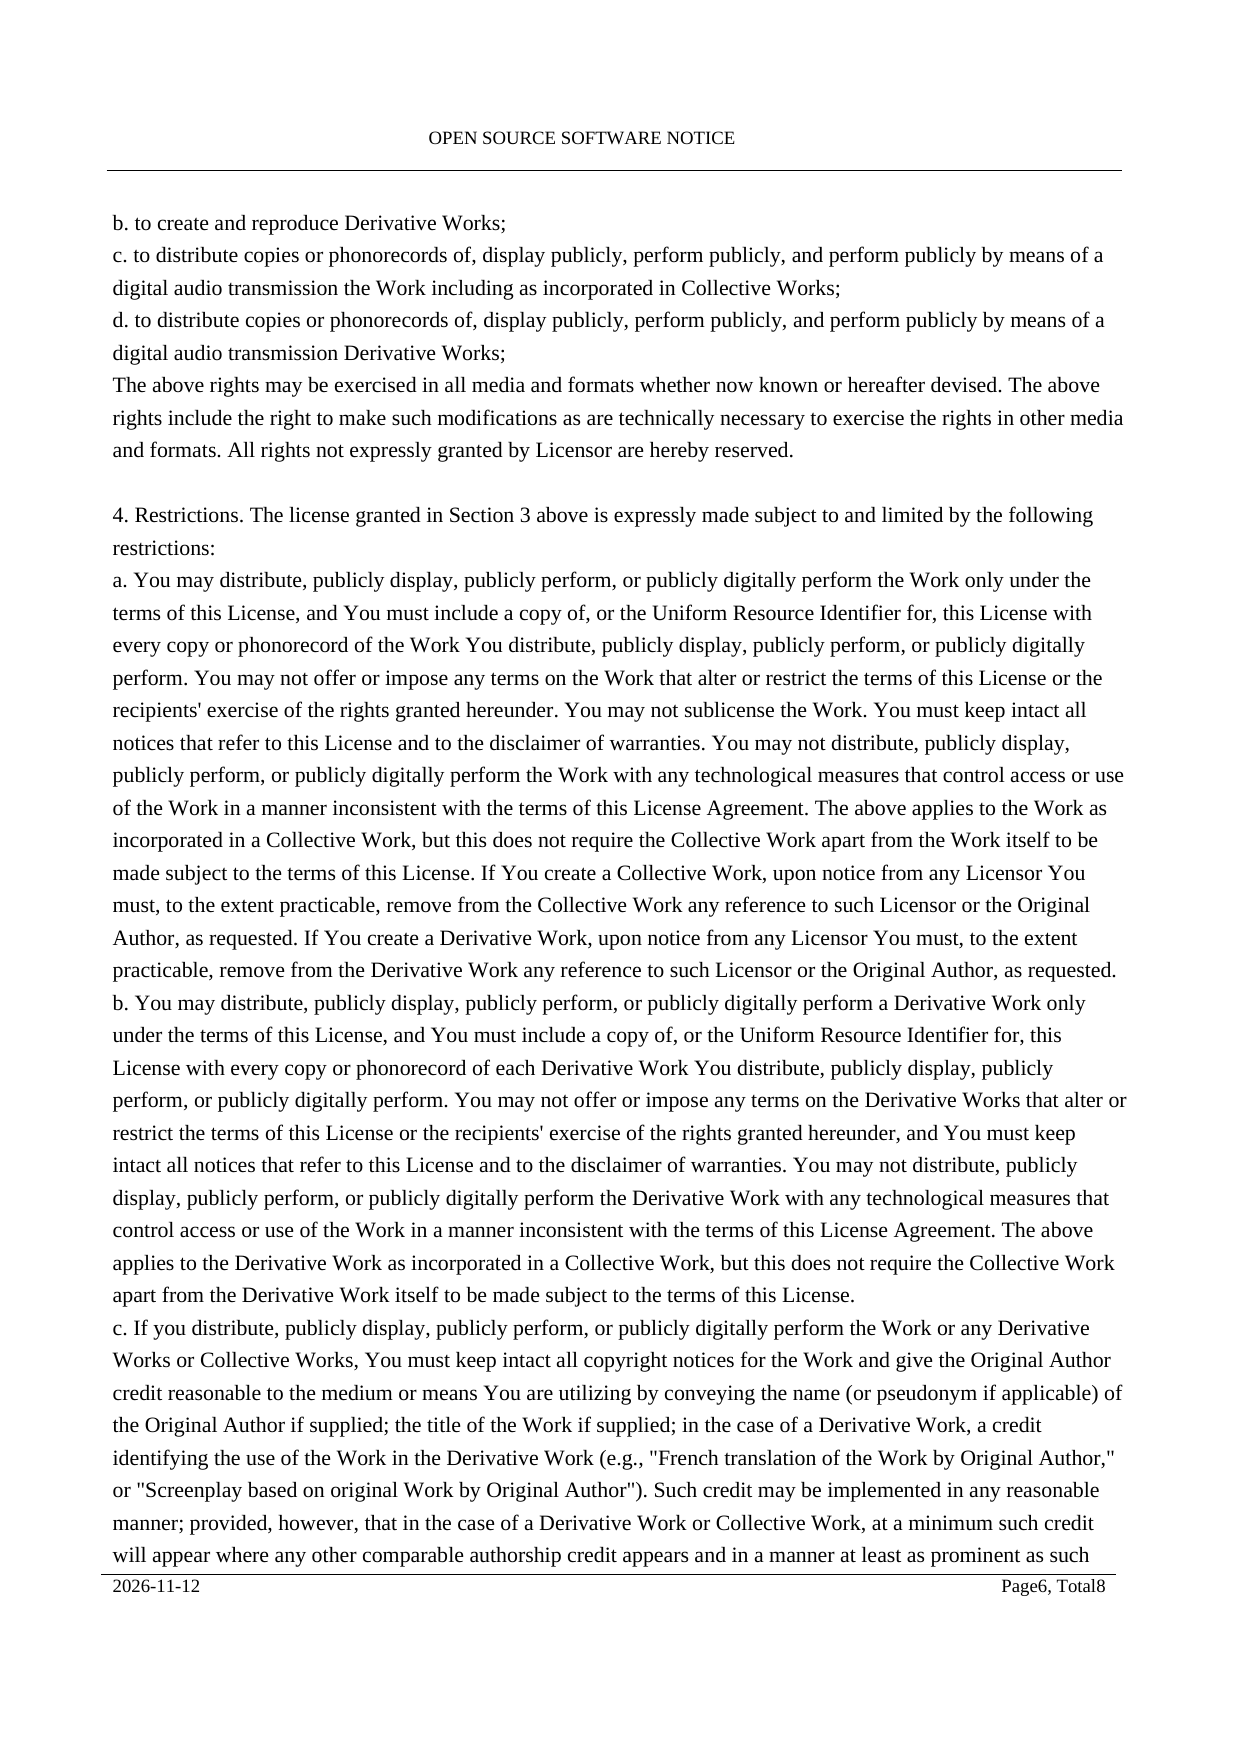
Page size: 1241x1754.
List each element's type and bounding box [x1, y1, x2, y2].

text [112, 206, 1128, 1571]
